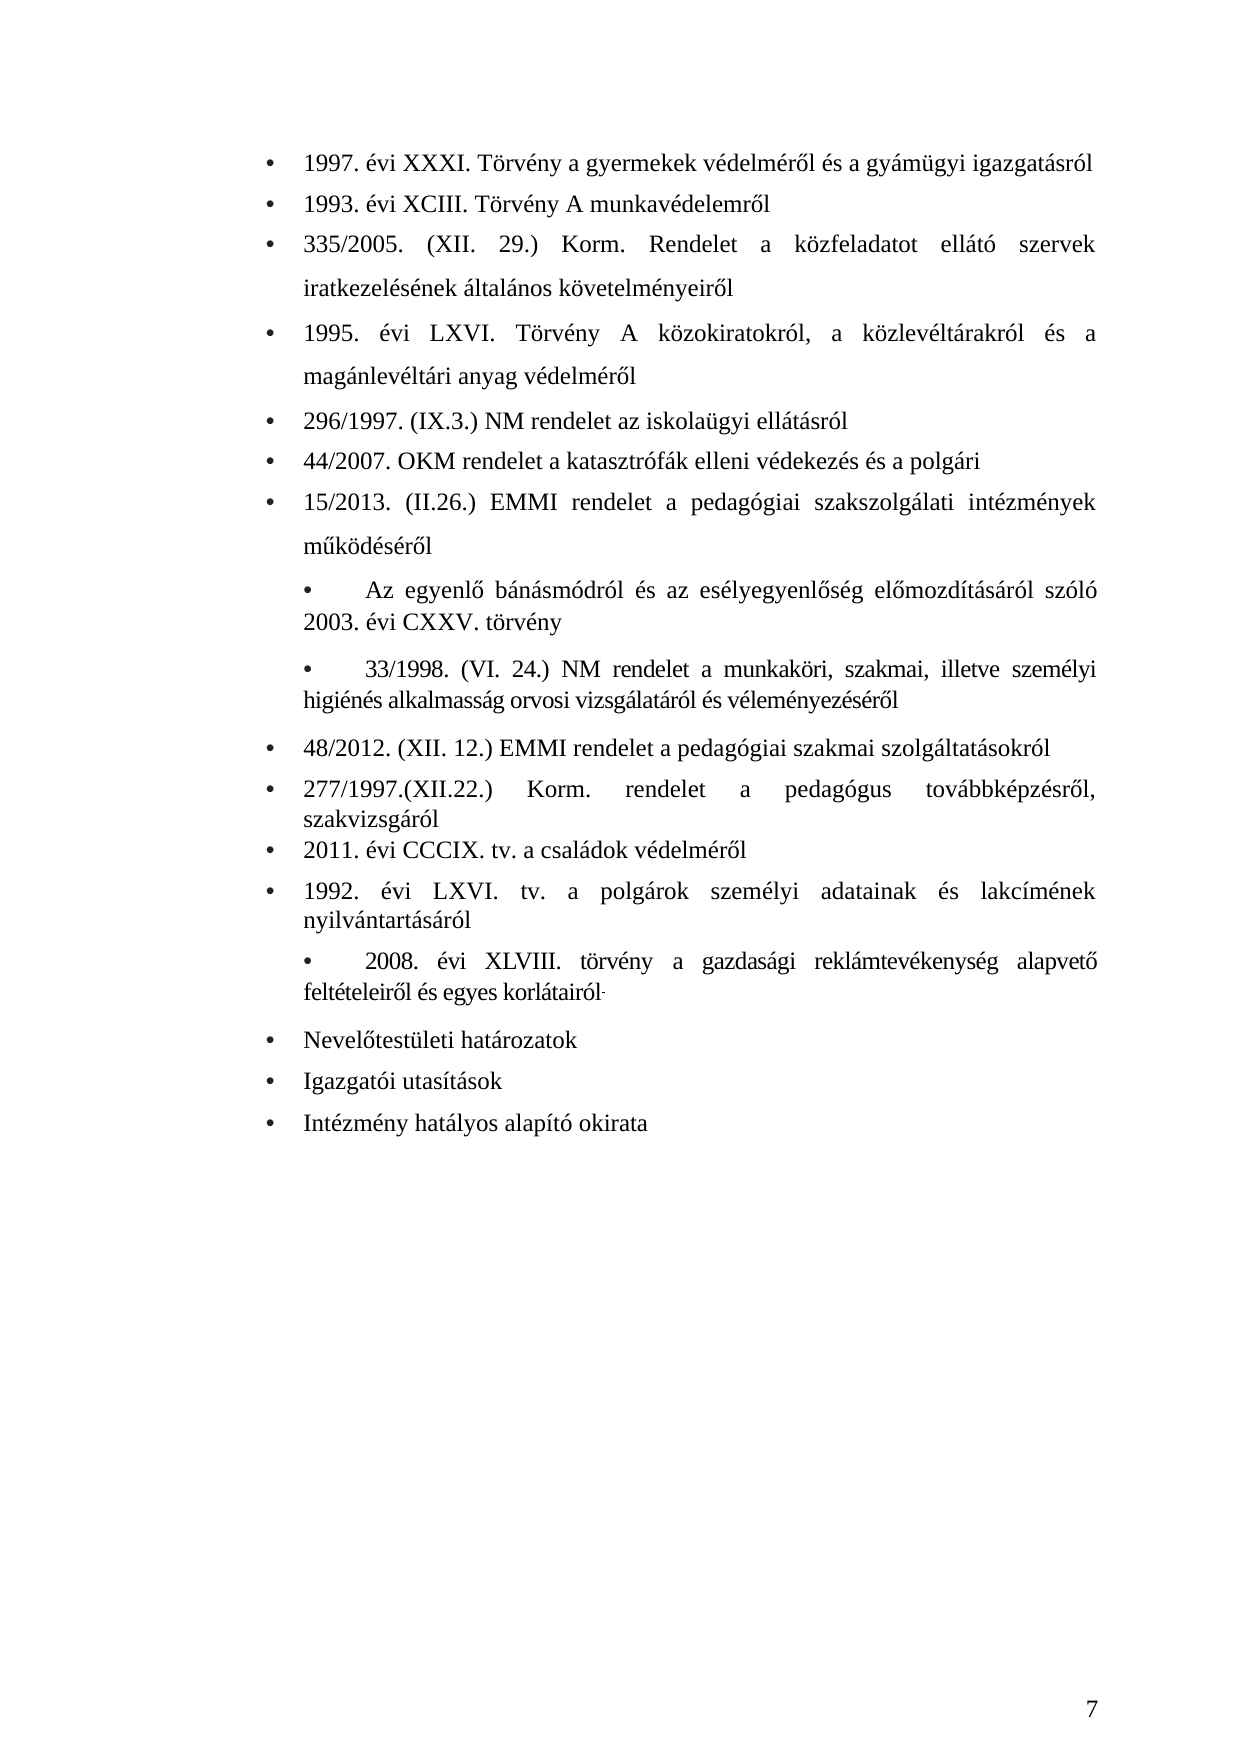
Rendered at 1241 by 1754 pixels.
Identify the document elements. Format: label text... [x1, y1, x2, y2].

list 44/2007. OKM rendelet a katasztrófák elleni védekezés és a polgári [266, 446, 1096, 475]
list 2011. évi CCCIX. tv. a családok védelméről [266, 835, 1096, 863]
list 2008. évi XLVIII. törvény a gazdasági reklámtevékenység alapvető feltételeiről és egyes korlátairól [303, 946, 1098, 1006]
list 277/1997.(XII.22.) Korm. rendelet a pedagógus továbbképzésről, szakvizsgáról [266, 774, 1096, 832]
list 48/2012. (XII. 12.) EMMI rendelet a pedagógiai szakmai szolgáltatásokról [266, 733, 1096, 762]
list 296/1997. (IX.3.) NM rendelet az iskolaügyi ellátásról [266, 406, 1096, 434]
list 1995. évi LXVI. Törvény A közokiratokról, a közlevéltárakról és a magánlevéltári anyag védelméről [266, 317, 1096, 390]
list 33/1998. (VI. 24.) NM rendelet a munkaköri, szakmai, illetve személyi higiénés alkalmasság orvosi vizsgálatáról és véleményezéséről [303, 654, 1098, 714]
list 1993. évi XCIII. Törvény A munkavédelemről [266, 189, 1096, 218]
list Nevelőtestületi határozatok [266, 1025, 1096, 1054]
list Az egyenlő bánásmódról és az esélyegyenlőség előmozdításáról szóló 2003. évi CXXV. törvény [303, 575, 1098, 635]
list 15/2013. (II.26.) EMMI rendelet a pedagógiai szakszolgálati intézmények működéséről [266, 487, 1096, 559]
list 335/2005. (XII. 29.) Korm. Rendelet a közfeladatot ellátó szervek iratkezelésének általános követelményeiről [266, 229, 1096, 302]
list 1997. évi XXXI. Törvény a gyermekek védelméről és a gyámügyi igazgatásról [266, 148, 1096, 177]
list Intézmény hatályos alapító okirata [266, 1107, 1096, 1136]
list Igazgatói utasítások [266, 1066, 1096, 1095]
list 1992. évi LXVI. tv. a polgárok személyi adatainak és lakcímének nyilvántartásáról [266, 876, 1096, 934]
